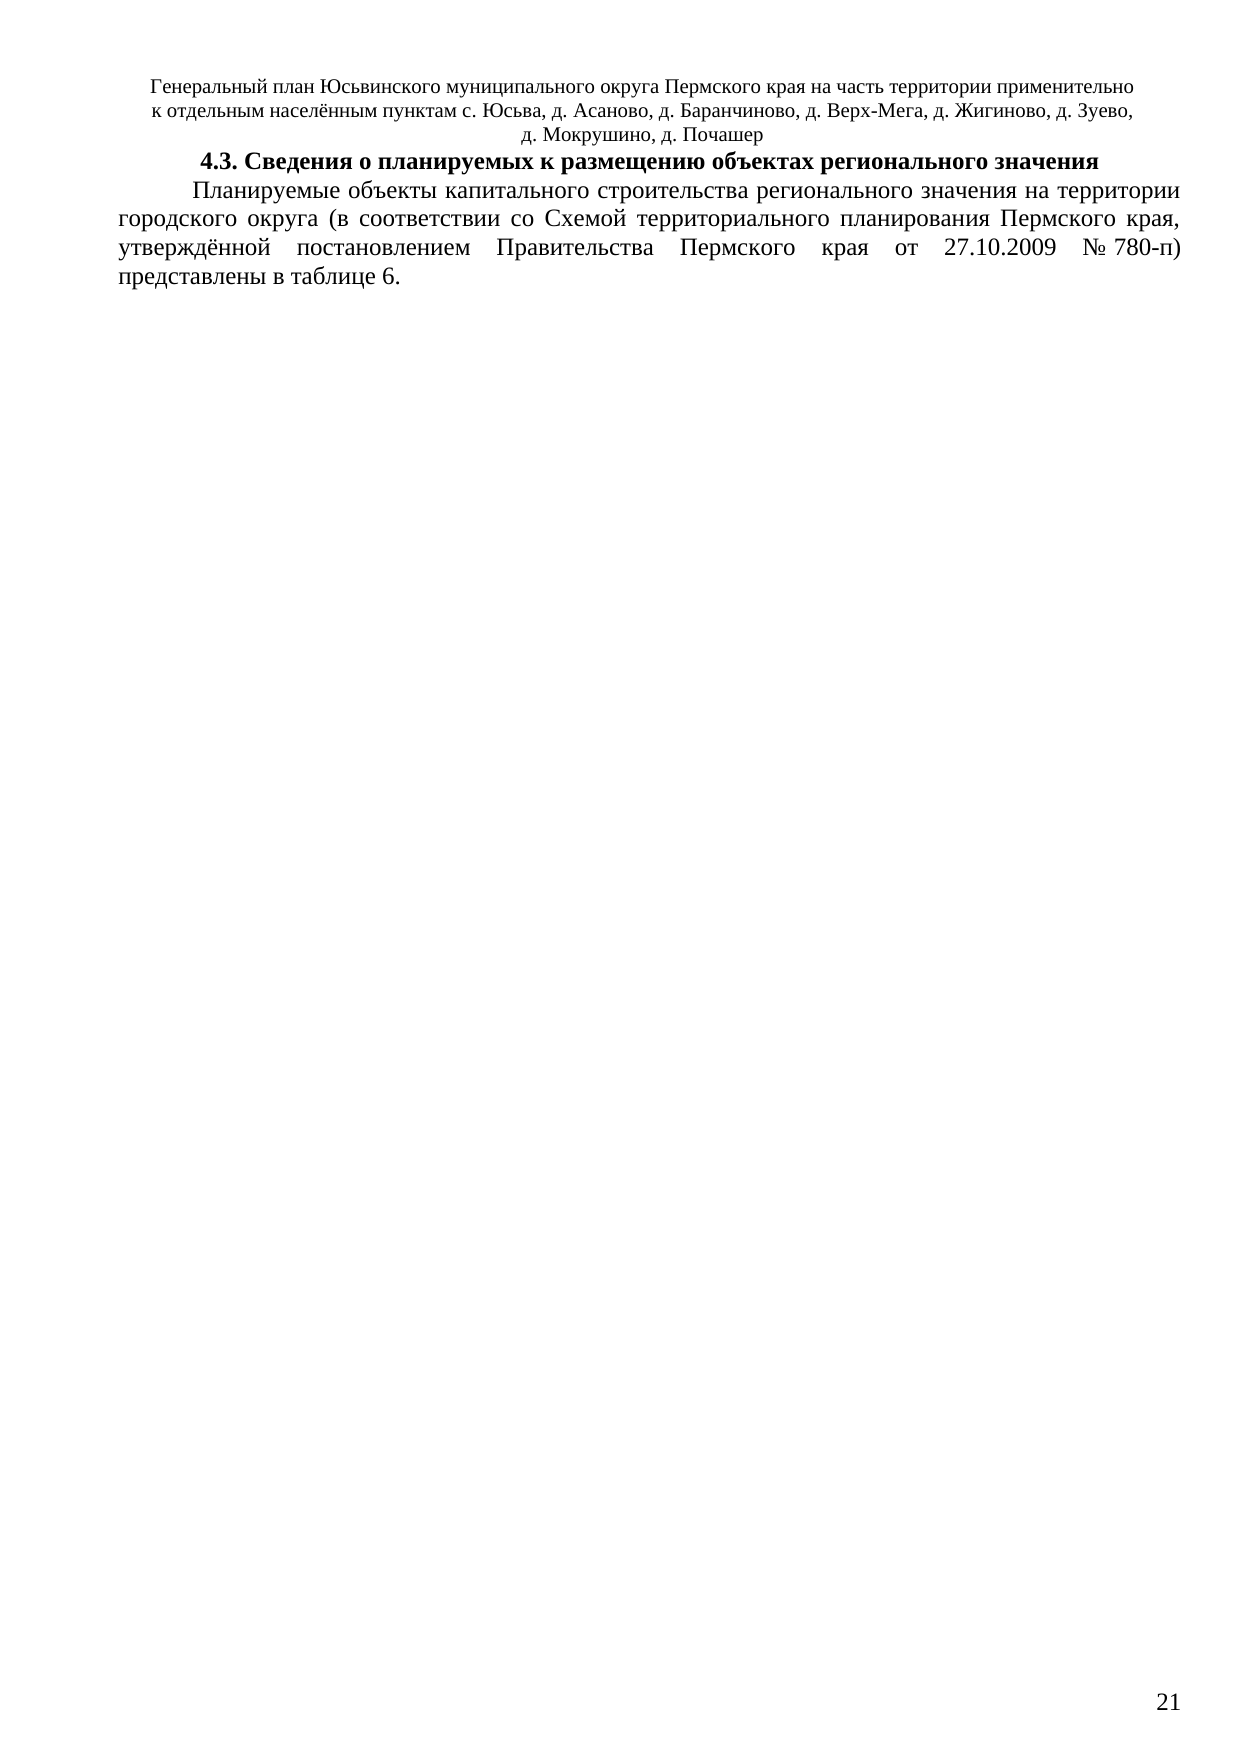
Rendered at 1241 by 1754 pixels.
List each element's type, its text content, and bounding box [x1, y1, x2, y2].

text Планируемые объекты капитального строительства регионального значения на территории городского округа (в соответствии со Схемой территориального планирования Пермского края, утверждённой постановлением Правительства Пермского края от 27.10.2009 № 780-п) представлены в таблице 6. [118, 175, 1181, 290]
subtitle 4.3. Сведения о планируемых к размещению объектах регионального значения [118, 146, 1181, 175]
